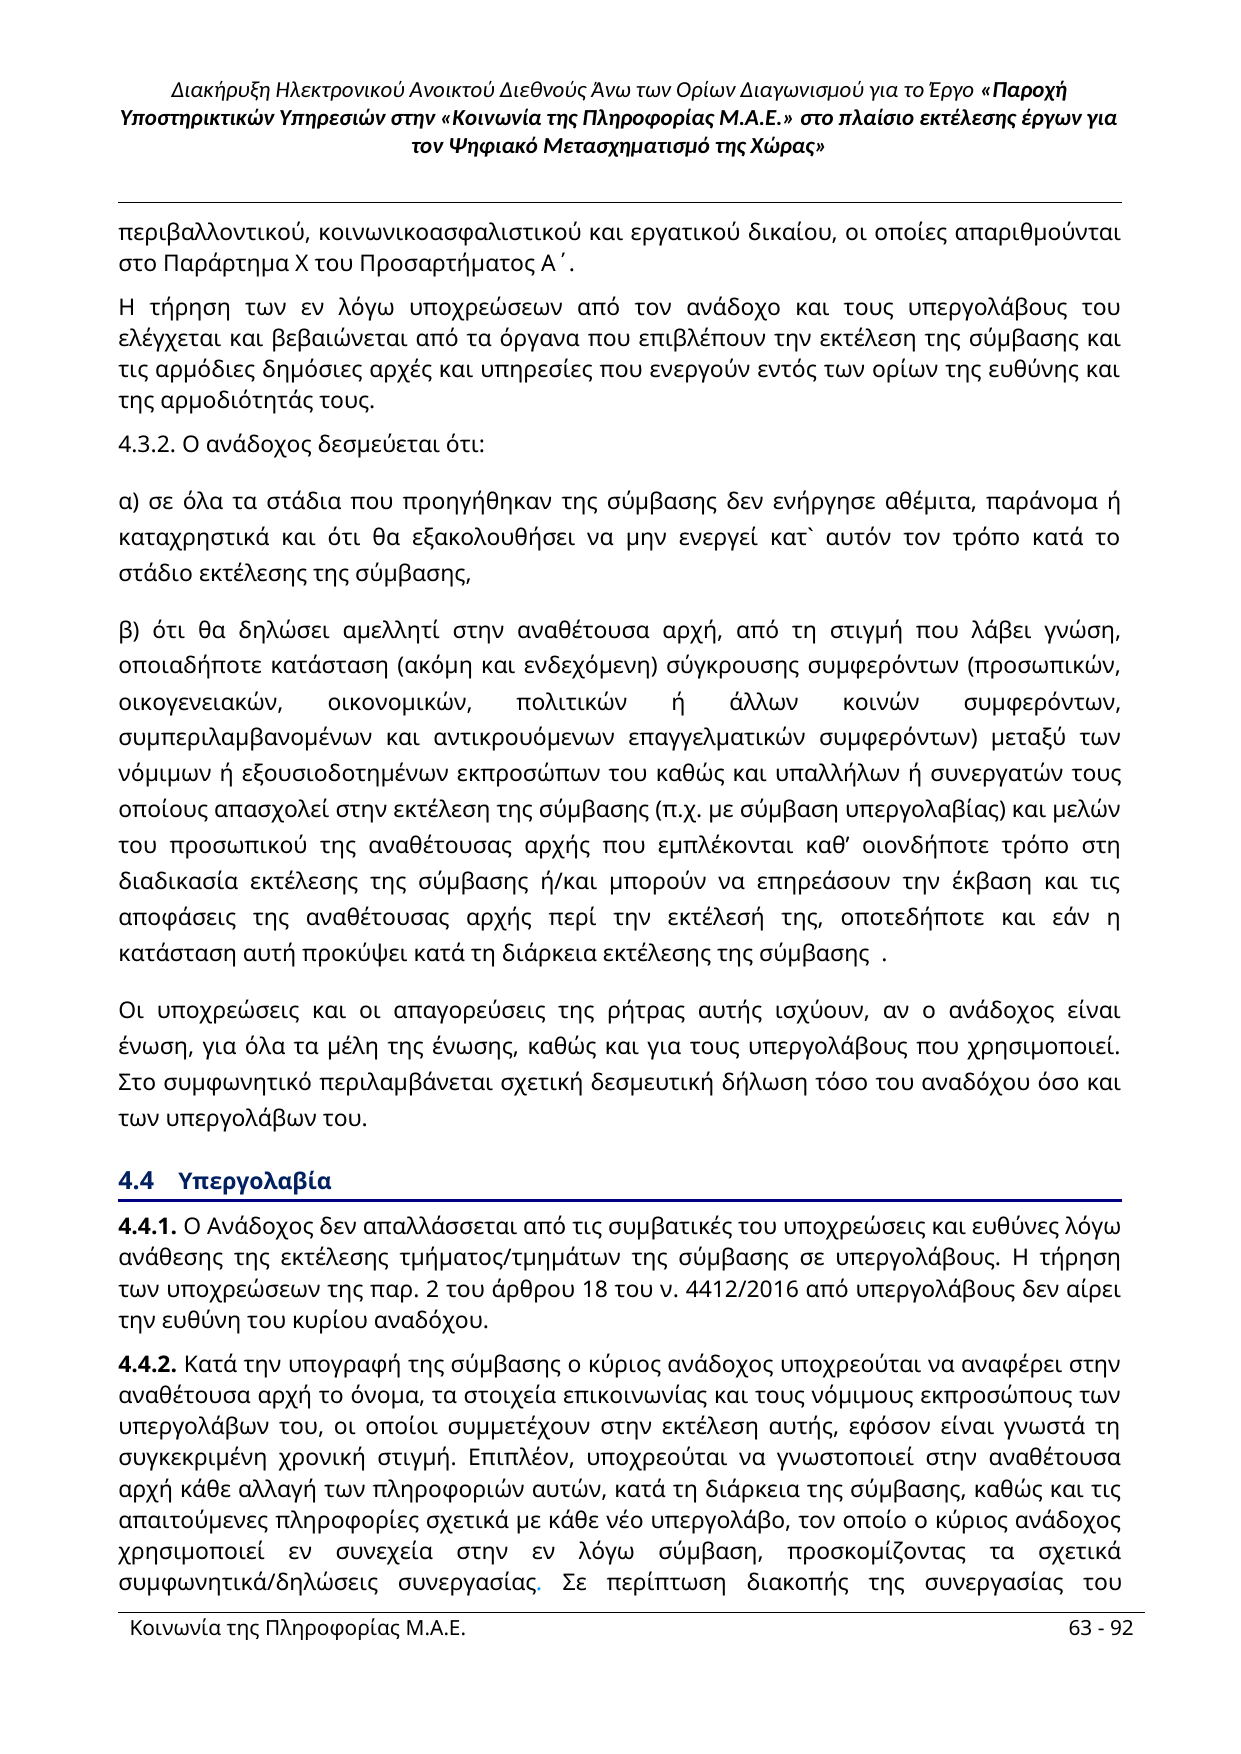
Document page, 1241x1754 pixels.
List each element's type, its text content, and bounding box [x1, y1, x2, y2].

text β) ότι θα δηλώσει αμελλητί στην αναθέτουσα αρχή, από τη στιγμή που λάβει γνώση, οποιαδήποτε κατάσταση (ακόμη και ενδεχόμενη) σύγκρουσης συμφερόντων (προσωπικών, οικογενειακών, οικονομικών, πολιτικών ή άλλων κοινών συμφερόντων, συμπεριλαμβανομένων και αντικρουόμενων επαγγελματικών συμφερόντων) μεταξύ των νόμιμων ή εξουσιοδοτημένων εκπροσώπων του καθώς και υπαλλήλων ή συνεργατών τους οποίους απασχολεί στην εκτέλεση της σύμβασης (π.χ. με σύμβαση υπεργολαβίας) και μελών του προσωπικού της αναθέτουσας αρχής που εμπλέκονται καθ’ οιονδήποτε τρόπο στη διαδικασία εκτέλεσης της σύμβασης ή/και μπορούν να επηρεάσουν την έκβαση και τις αποφάσεις της αναθέτουσας αρχής περί την εκτέλεσή της, οποτεδήποτε και εάν η κατάσταση αυτή προκύψει κατά τη διάρκεια εκτέλεσης της σύμβασης . [118, 613, 1122, 968]
text Οι υποχρεώσεις και οι απαγορεύσεις της ρήτρας αυτής ισχύουν, αν ο ανάδοχος είναι ένωση, για όλα τα μέλη της ένωσης, καθώς και για τους υπεργολάβους που χρησιμοποιεί. Στο συμφωνητικό περιλαμβάνεται σχετική δεσμευτική δήλωση τόσο του αναδόχου όσο και των υπεργολάβων του. [118, 994, 1122, 1133]
text 4.4.1. Ο Ανάδοχος δεν απαλλάσσεται από τις συμβατικές του υποχρεώσεις και ευθύνες λόγω ανάθεσης της εκτέλεσης τμήματος/τμημάτων της σύμβασης σε υπεργολάβους. Η τήρηση των υποχρεώσεων της παρ. 2 του άρθρου 18 του ν. 4412/2016 από υπεργολάβους δεν αίρει την ευθύνη του κυρίου αναδόχου. [118, 1210, 1122, 1335]
subtitle Υπεργολαβία [118, 1162, 1122, 1199]
text Η τήρηση των εν λόγω υποχρεώσεων από τον ανάδοχο και τους υπεργολάβους του ελέγχεται και βεβαιώνεται από τα όργανα που επιβλέπουν την εκτέλεση της σύμβασης και τις αρμόδιες δημόσιες αρχές και υπηρεσίες που ενεργούν εντός των ορίων της ευθύνης και της αρμοδιότητάς τους. [118, 291, 1122, 416]
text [118, 1348, 1122, 1598]
text 4.3.2. Ο ανάδοχος δεσμεύεται ότι: [118, 428, 1122, 459]
text α) σε όλα τα στάδια που προηγήθηκαν της σύμβασης δεν ενήργησε αθέμιτα, παράνομα ή καταχρηστικά και ότι θα εξακολουθήσει να μην ενεργεί κατ` αυτόν τον τρόπο κατά το στάδιο εκτέλεσης της σύμβασης, [118, 485, 1122, 588]
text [118, 216, 1122, 278]
